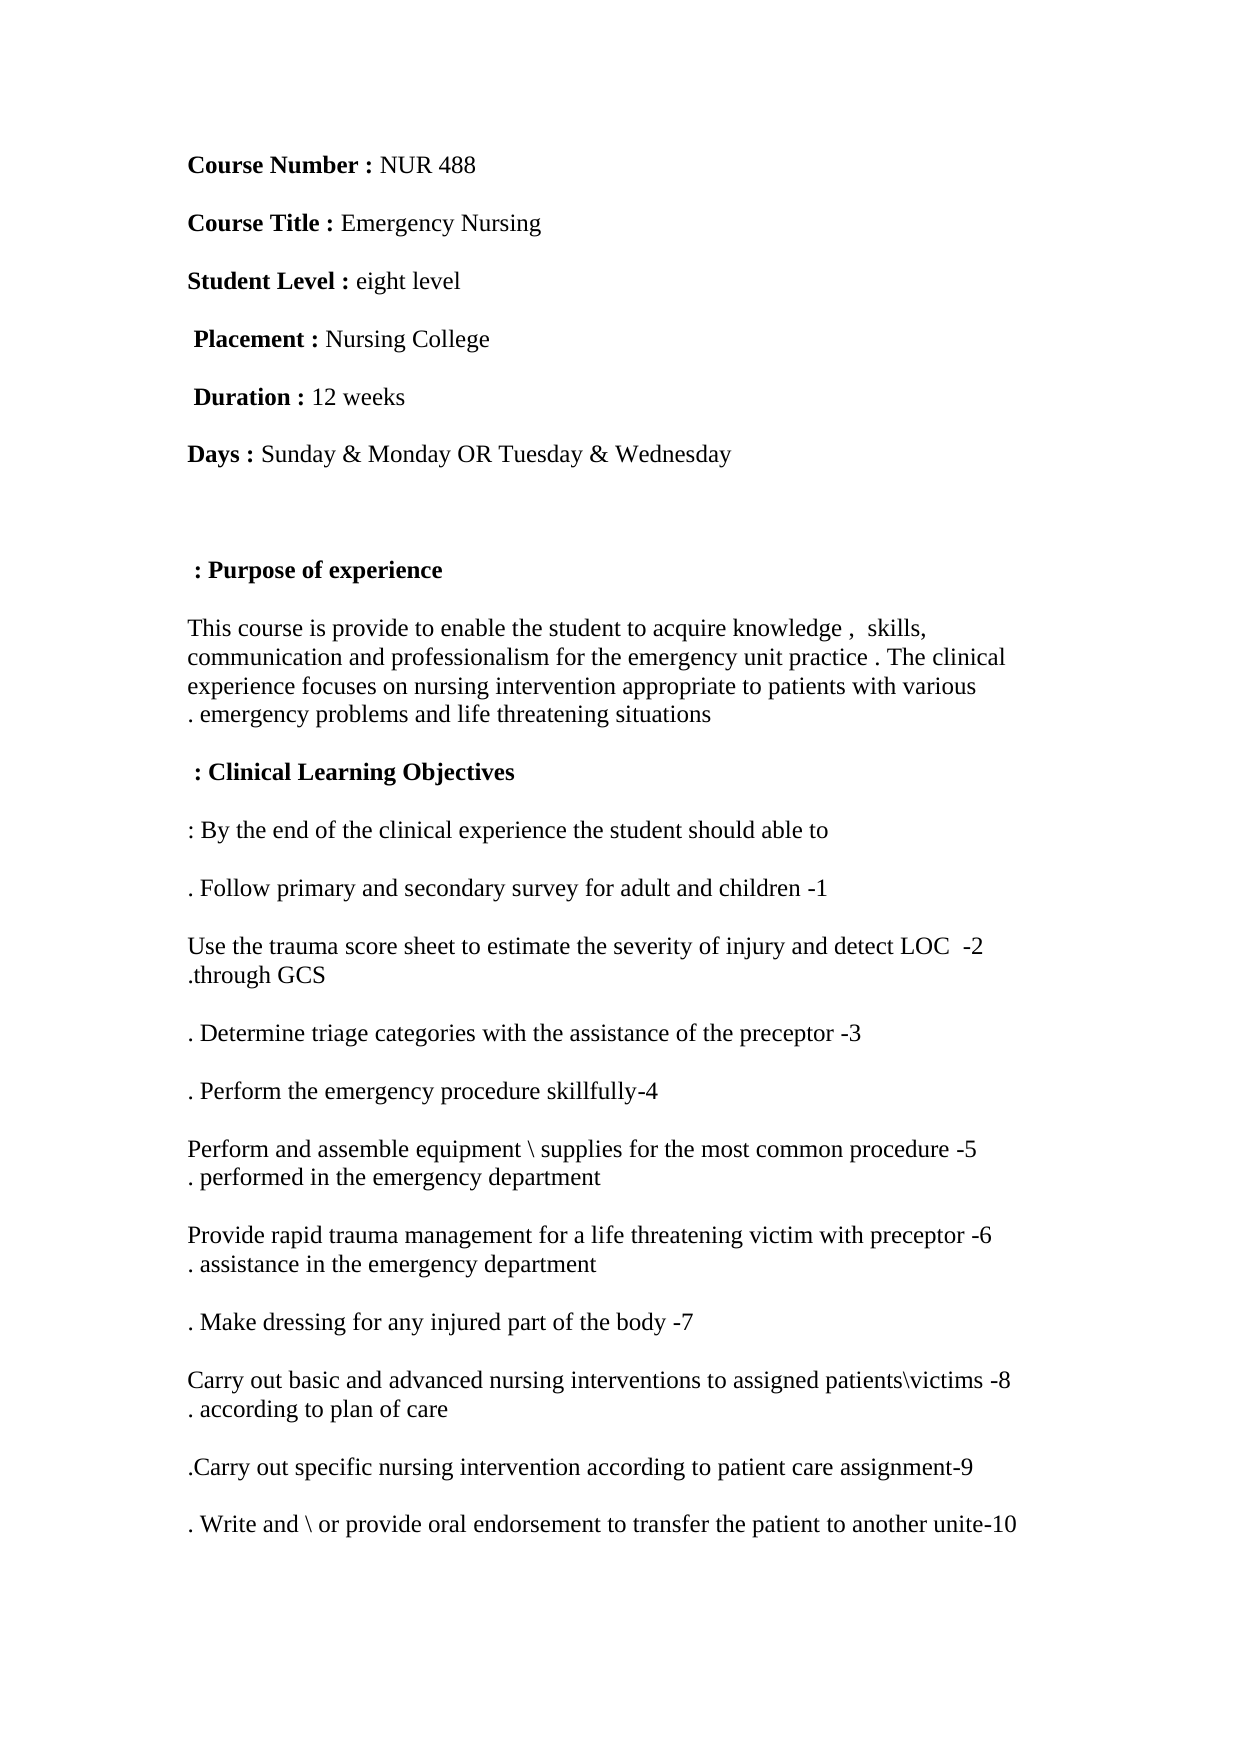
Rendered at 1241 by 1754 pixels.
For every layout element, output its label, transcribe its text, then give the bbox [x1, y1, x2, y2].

text 4-Perform the emergency procedure skillfully . [187, 1076, 1053, 1104]
text 9-Carry out specific nursing intervention according to patient care assignment. [187, 1452, 1053, 1480]
text By the end of the clinical experience the student should able to : [187, 815, 1053, 844]
text 3- Determine triage categories with the assistance of the preceptor . [187, 1018, 1053, 1047]
text 6-Provide rapid trauma management for a life threatening victim with preceptor assistance in the emergency department . [187, 1220, 1053, 1278]
text 10-Write and \ or provide oral endorsement to transfer the patient to another unite . [187, 1509, 1053, 1538]
text Placement : Nursing College [187, 324, 1053, 352]
text Duration : 12 weeks [187, 382, 1053, 410]
text Course Title : Emergency Nursing [187, 208, 1053, 237]
text Purpose of experience : [187, 555, 1053, 584]
text 8-Carry out basic and advanced nursing interventions to assigned patients\victims according to plan of care . [187, 1365, 1053, 1422]
text Days : Sunday & Monday OR Tuesday & Wednesday [187, 439, 1053, 468]
text 7- Make dressing for any injured part of the body . [187, 1307, 1053, 1336]
text 2- Use the trauma score sheet to estimate the severity of injury and detect LOC through GCS. [187, 931, 1053, 989]
text Course Number : NUR 488 [187, 150, 1053, 179]
text 1- Follow primary and secondary survey for adult and children . [187, 873, 1053, 902]
text Clinical Learning Objectives : [187, 757, 1053, 786]
text This course is provide to enable the student to acquire knowledge , skills, communication and professionalism for the emergency unit practice . The clinical experience focuses on nursing intervention appropriate to patients with various emergency problems and life threatening situations . [187, 613, 1053, 728]
text 5-Perform and assemble equipment \ supplies for the most common procedure performed in the emergency department . [187, 1134, 1053, 1191]
text Student Level : eight level [187, 266, 1053, 294]
